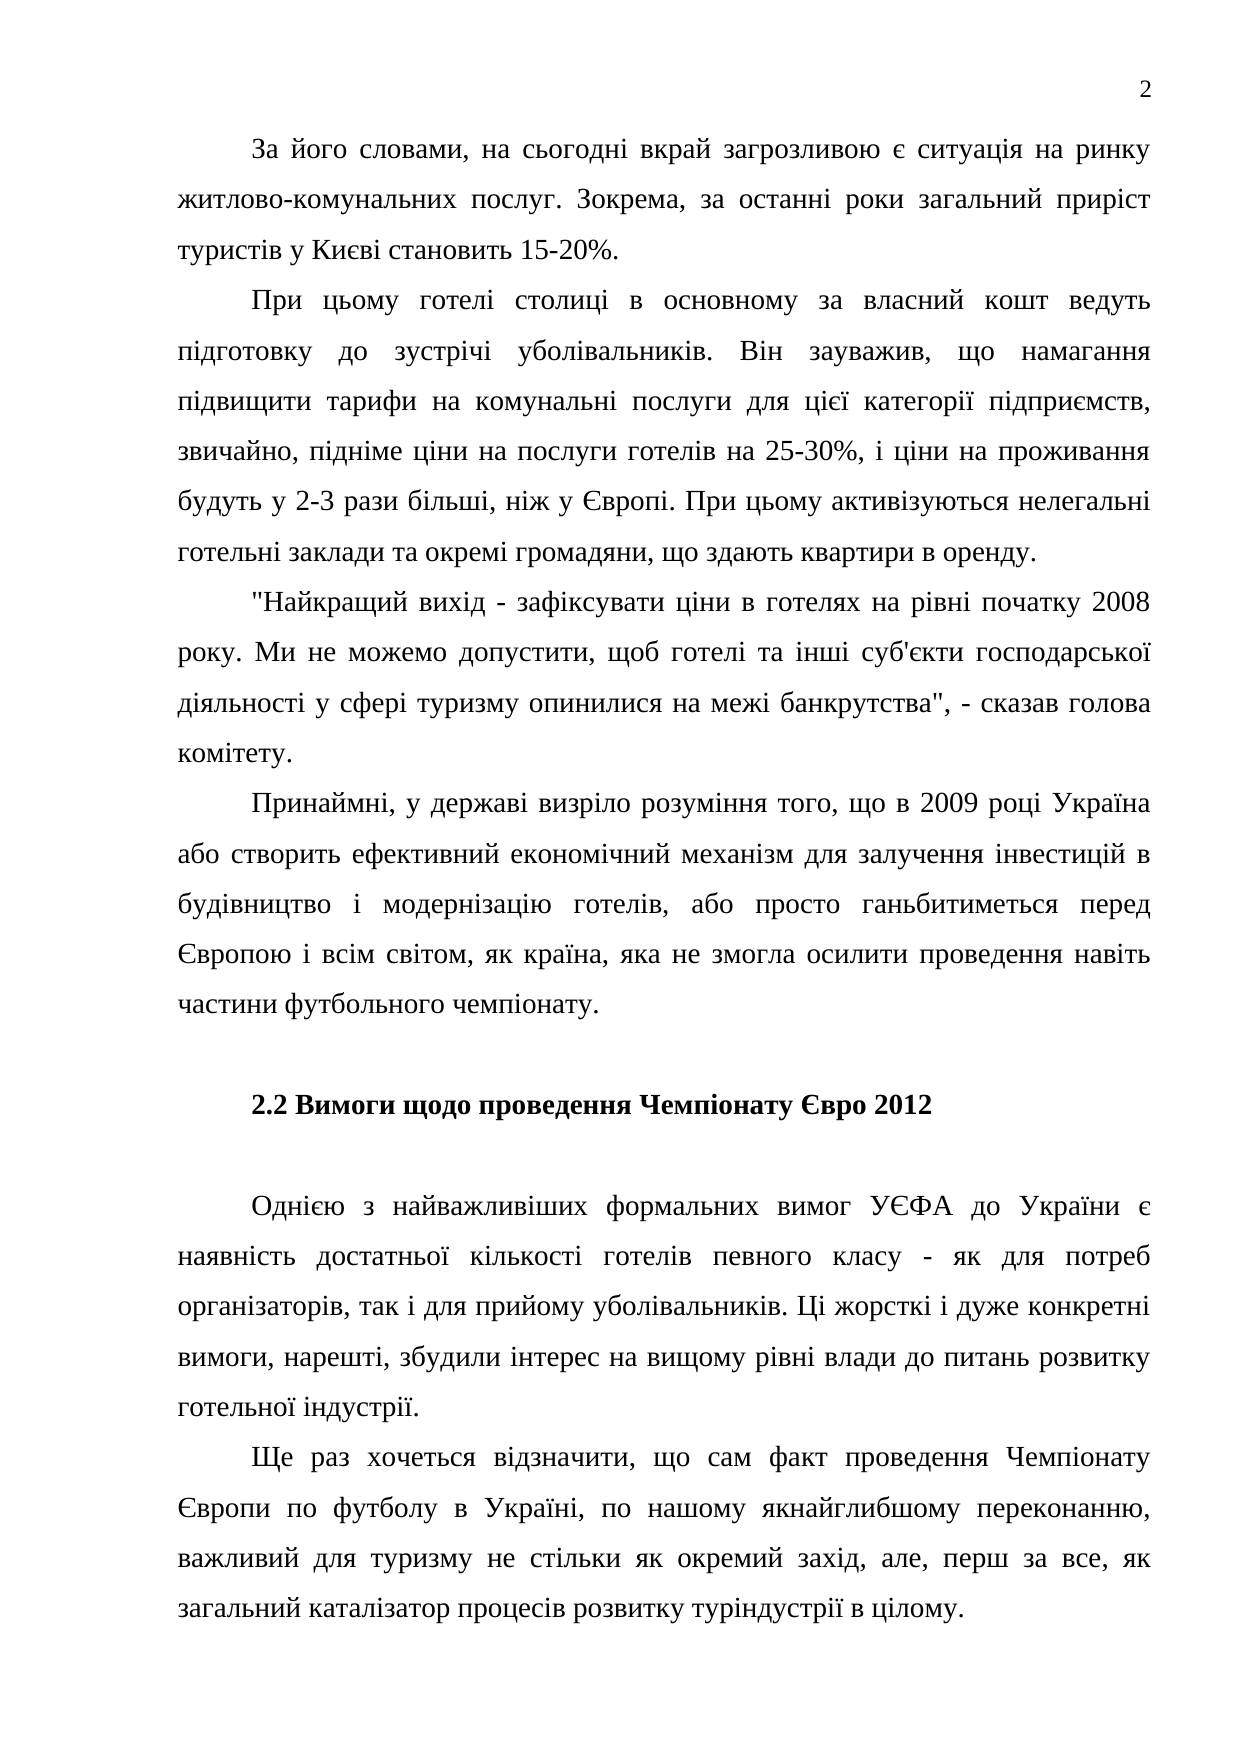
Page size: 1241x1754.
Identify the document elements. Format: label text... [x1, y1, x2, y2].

text При цьому готелі столиці в основному за власний кошт ведуть підготовку до зустрічі уболівальників. Він зауважив, що намагання підвищити тарифи на комунальні послуги для цієї категорії підприємств, звичайно, підніме ціни на послуги готелів на 25-30%, і ціни на проживання будуть у 2-3 рази більші, ніж у Європі. При цьому активізуються нелегальні готельні заклади та окремі громадяни, що здають квартири в оренду. [177, 282, 1152, 567]
text 2.2 Вимоги щодо проведення Чемпіонату Євро 2012 [177, 1087, 1152, 1121]
text Однією з найважливіших формальних вимог УЄФА до України є наявність достатньої кількості готелів певного класу - як для потреб організаторів, так і для прийому уболівальників. Ці жорсткі і дуже конкретні вимоги, нарешті, збудили інтерес на вищому рівні влади до питань розвитку готельної індустрії. [177, 1188, 1152, 1423]
text "Найкращий вихід - зафіксувати ціни в готелях на рівні початку 2008 року. Ми не можемо допустити, щоб готелі та інші суб'єкти господарської діяльності у сфері туризму опинилися на межі банкрутства", - сказав голова комітету. [177, 584, 1152, 769]
text За його словами, на сьогодні вкрай загрозливою є ситуація на ринку житлово-комунальних послуг. Зокрема, за останні роки загальний приріст туристів у Києві становить 15-20%. [177, 131, 1152, 266]
text Принаймні, у державі визріло розуміння того, що в 2009 році Україна або створить ефективний економічний механізм для залучення інвестицій в будівництво і модернізацію готелів, або просто ганьбитиметься перед Європою і всім світом, як країна, яка не змогла осилити проведення навіть частини футбольного чемпіонату. [177, 785, 1152, 1020]
text Ще раз хочеться відзначити, що сам факт проведення Чемпіонату Європи по футболу в Україні, по нашому якнайглибшому переконанню, важливий для туризму не стільки як окремий захід, але, перш за все, як загальний каталізатор процесів розвитку туріндустрії в цілому. [177, 1439, 1152, 1624]
